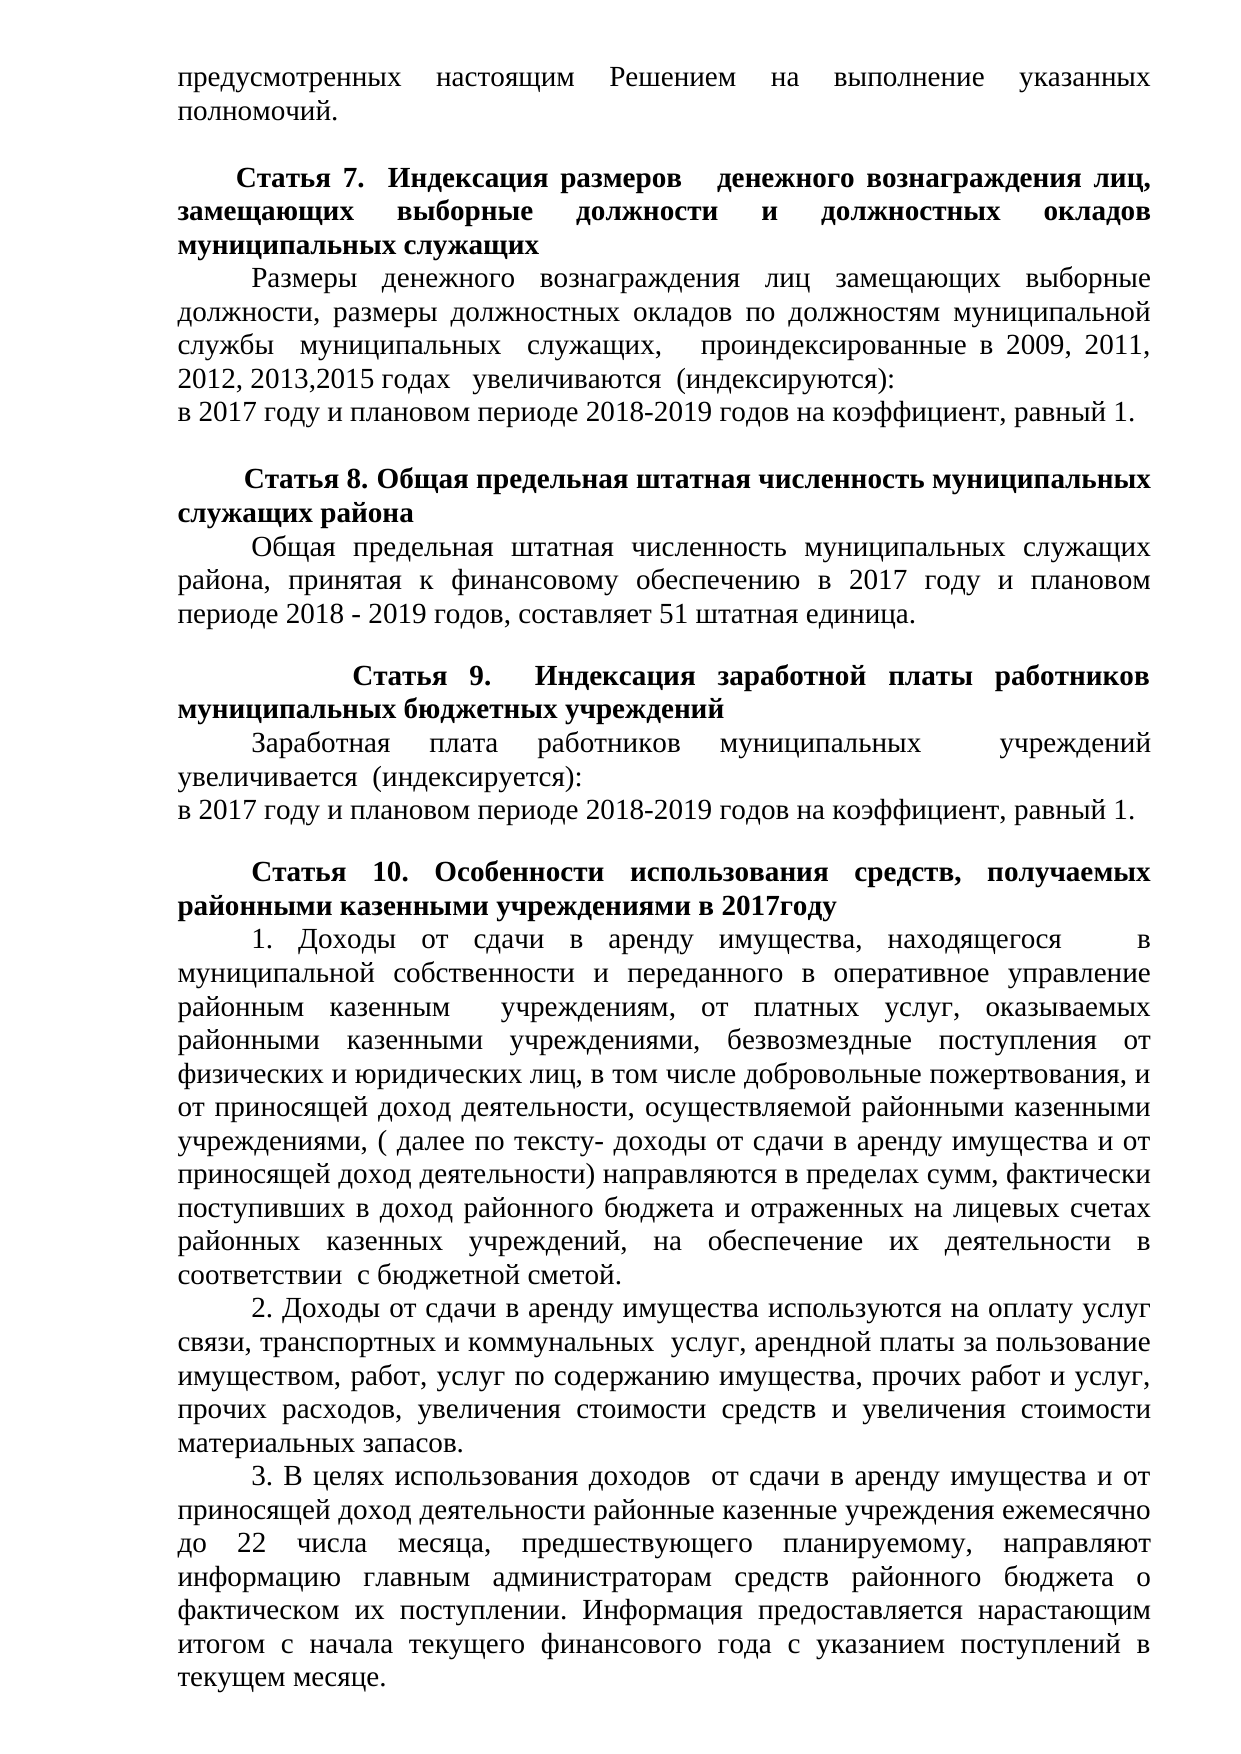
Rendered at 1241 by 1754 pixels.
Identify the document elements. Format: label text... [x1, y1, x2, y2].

text 2. Доходы от сдачи в аренду имущества используются на оплату услуг связи, транспортных и коммунальных услуг, арендной платы за пользование имуществом, работ, услуг по содержанию имущества, прочих работ и услуг, прочих расходов, увеличения стоимости средств и увеличения стоимости материальных запасов. [177, 1291, 1152, 1458]
text Размеры денежного вознаграждения лиц замещающих выборные должности, размеры должностных окладов по должностям муниципальной службы муниципальных служащих, проиндексированные в 2009, 2011, 2012, 2013,2015 годах увеличиваются (индексируются): [177, 260, 1152, 394]
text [177, 59, 1152, 126]
text Статья 10. Особенности использования средств, получаемых районными казенными учреждениями в 2017году [177, 854, 1152, 922]
text 3. В целях использования доходов от сдачи в аренду имущества и от приносящей доход деятельности районные казенные учреждения ежемесячно до 22 числа месяца, предшествующего планируемому, направляют информацию главным администраторам средств районного бюджета о фактическом их поступлении. Информация предоставляется нарастающим итогом с начала текущего финансового года с указанием поступлений в текущем месяце. [177, 1458, 1152, 1693]
text Общая предельная штатная численность муниципальных служащих района, принятая к финансовому обеспечению в 2017 году и плановом периоде 2018 - 2019 годов, составляет 51 штатная единица. [177, 529, 1152, 629]
text Статья 9. Индексация заработной платы работников муниципальных бюджетных учреждений [177, 658, 1152, 725]
text Заработная плата работников муниципальных учреждений увеличивается (индексируется): [177, 725, 1152, 792]
text Статья 7. Индексация размеров денежного вознаграждения лиц, замещающих выборные должности и должностных окладов муниципальных служащих [177, 160, 1152, 260]
text в 2017 году и плановом периоде 2018-2019 годов на коэффициент, равный 1. [177, 394, 1152, 428]
text в 2017 году и плановом периоде 2018-2019 годов на коэффициент, равный 1. [177, 792, 1152, 826]
text Статья 8. Общая предельная штатная численность муниципальных служащих района [177, 462, 1152, 529]
text 1. Доходы от сдачи в аренду имущества, находящегося в муниципальной собственности и переданного в оперативное управление районным казенным учреждениям, от платных услуг, оказываемых районными казенными учреждениями, безвозмездные поступления от физических и юридических лиц, в том числе добровольные пожертвования, и от приносящей доход деятельности, осуществляемой районными казенными учреждениями, ( далее по тексту- доходы от сдачи в аренду имущества и от приносящей доход деятельности) направляются в пределах сумм, фактически поступивших в доход районного бюджета и отраженных на лицевых счетах районных казенных учреждений, на обеспечение их деятельности в соответствии с бюджетной сметой. [177, 922, 1152, 1291]
